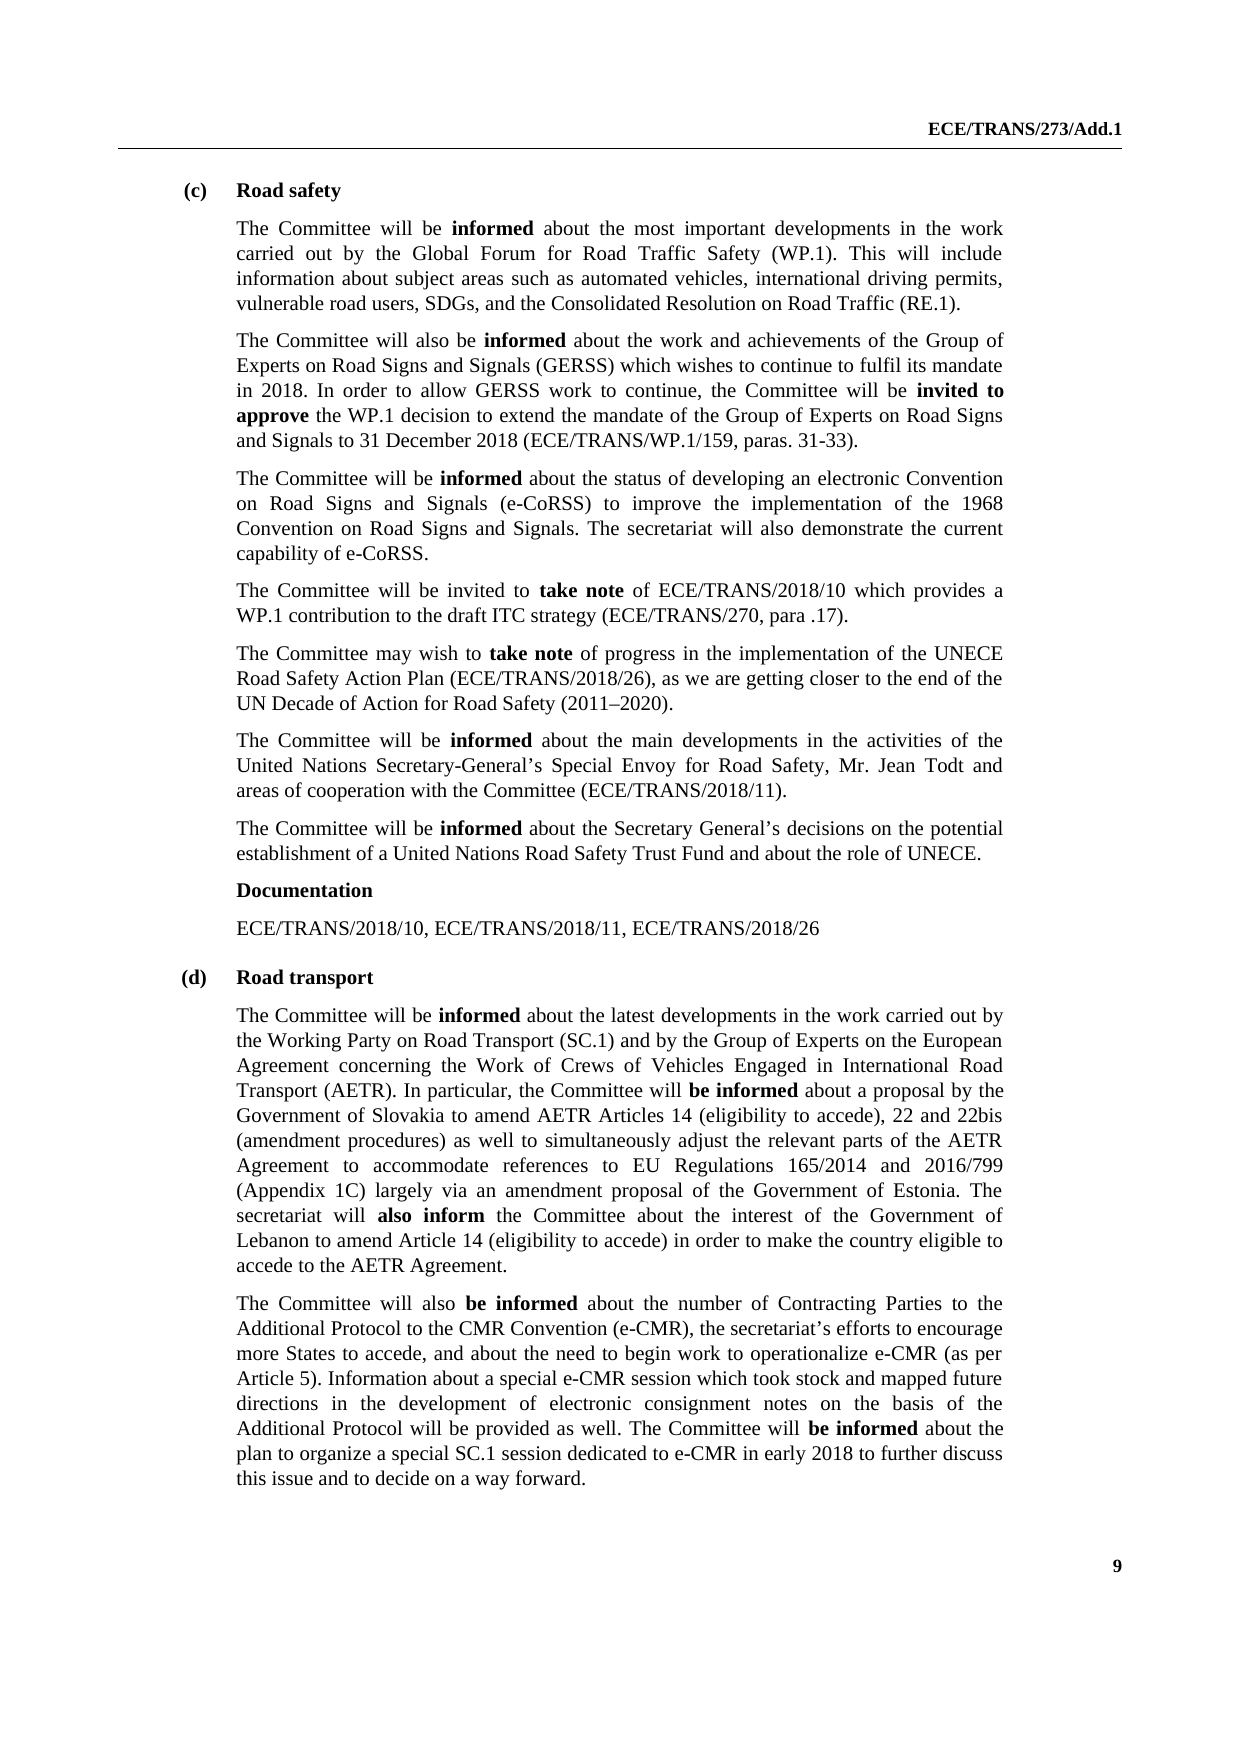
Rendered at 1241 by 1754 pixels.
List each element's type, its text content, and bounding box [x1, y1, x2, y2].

text The Committee may wish to take note of progress in the implementation of the UNECE Road Safety Action Plan (ECE/TRANS/2018/26), as we are getting closer to the end of the UN Decade of Action for Road Safety (2011–2020). [236, 640, 1004, 715]
text The Committee will be informed about the Secretary General’s decisions on the potential establishment of a United Nations Road Safety Trust Fund and about the role of UNECE. [236, 815, 1004, 865]
text The Committee will be informed about the status of developing an electronic Convention on Road Signs and Signals (e-CoRSS) to improve the implementation of the 1968 Convention on Road Signs and Signals. The secretariat will also demonstrate the current capability of e-CoRSS. [236, 465, 1004, 565]
text Documentation [177, 877, 1004, 902]
text The Committee will also be informed about the number of Contracting Parties to the Additional Protocol to the CMR Convention (e-CMR), the secretariat’s efforts to encourage more States to accede, and about the need to begin work to operationalize e-CMR (as per Article 5). Information about a special e-CMR session which took stock and mapped future directions in the development of electronic consignment notes on the basis of the Additional Protocol will be provided as well. The Committee will be informed about the plan to organize a special SC.1 session dedicated to e-CMR in early 2018 to further discuss this issue and to decide on a way forward. [236, 1290, 1004, 1490]
text The Committee will be informed about the latest developments in the work carried out by the Working Party on Road Transport (SC.1) and by the Group of Experts on the European Agreement concerning the Work of Crews of Vehicles Engaged in International Road Transport (AETR). In particular, the Committee will be informed about a proposal by the Government of Slovakia to amend AETR Articles 14 (eligibility to accede), 22 and 22bis (amendment procedures) as well to simultaneously adjust the relevant parts of the AETR Agreement to accommodate references to EU Regulations 165/2014 and 2016/799 (Appendix 1C) largely via an amendment proposal of the Government of Estonia. The secretariat will also inform the Committee about the interest of the Government of Lebanon to amend Article 14 (eligibility to accede) in order to make the country eligible to accede to the AETR Agreement. [236, 1002, 1004, 1277]
text The Committee will be invited to take note of ECE/TRANS/2018/10 which provides a WP.1 contribution to the draft ITC strategy (ECE/TRANS/270, para .17). [236, 577, 1004, 627]
text ECE/TRANS/2018/10, ECE/TRANS/2018/11, ECE/TRANS/2018/26 [236, 915, 1004, 940]
text The Committee will also be informed about the work and achievements of the Group of Experts on Road Signs and Signals (GERSS) which wishes to continue to fulfil its mandate in 2018. In order to allow GERSS work to continue, the Committee will be invited to approve the WP.1 decision to extend the mandate of the Group of Experts on Road Signs and Signals to 31 December 2018 (ECE/TRANS/WP.1/159, paras. 31-33). [236, 327, 1004, 452]
text (d) Road transport [118, 965, 1004, 990]
text (c) Road safety [118, 177, 1004, 202]
text The Committee will be informed about the most important developments in the work carried out by the Global Forum for Road Traffic Safety (WP.1). This will include information about subject areas such as automated vehicles, international driving permits, vulnerable road users, SDGs, and the Consolidated Resolution on Road Traffic (RE.1). [236, 215, 1004, 315]
text The Committee will be informed about the main developments in the activities of the United Nations Secretary-General’s Special Envoy for Road Safety, Mr. Jean Todt and areas of cooperation with the Committee (ECE/TRANS/2018/11). [236, 727, 1004, 802]
